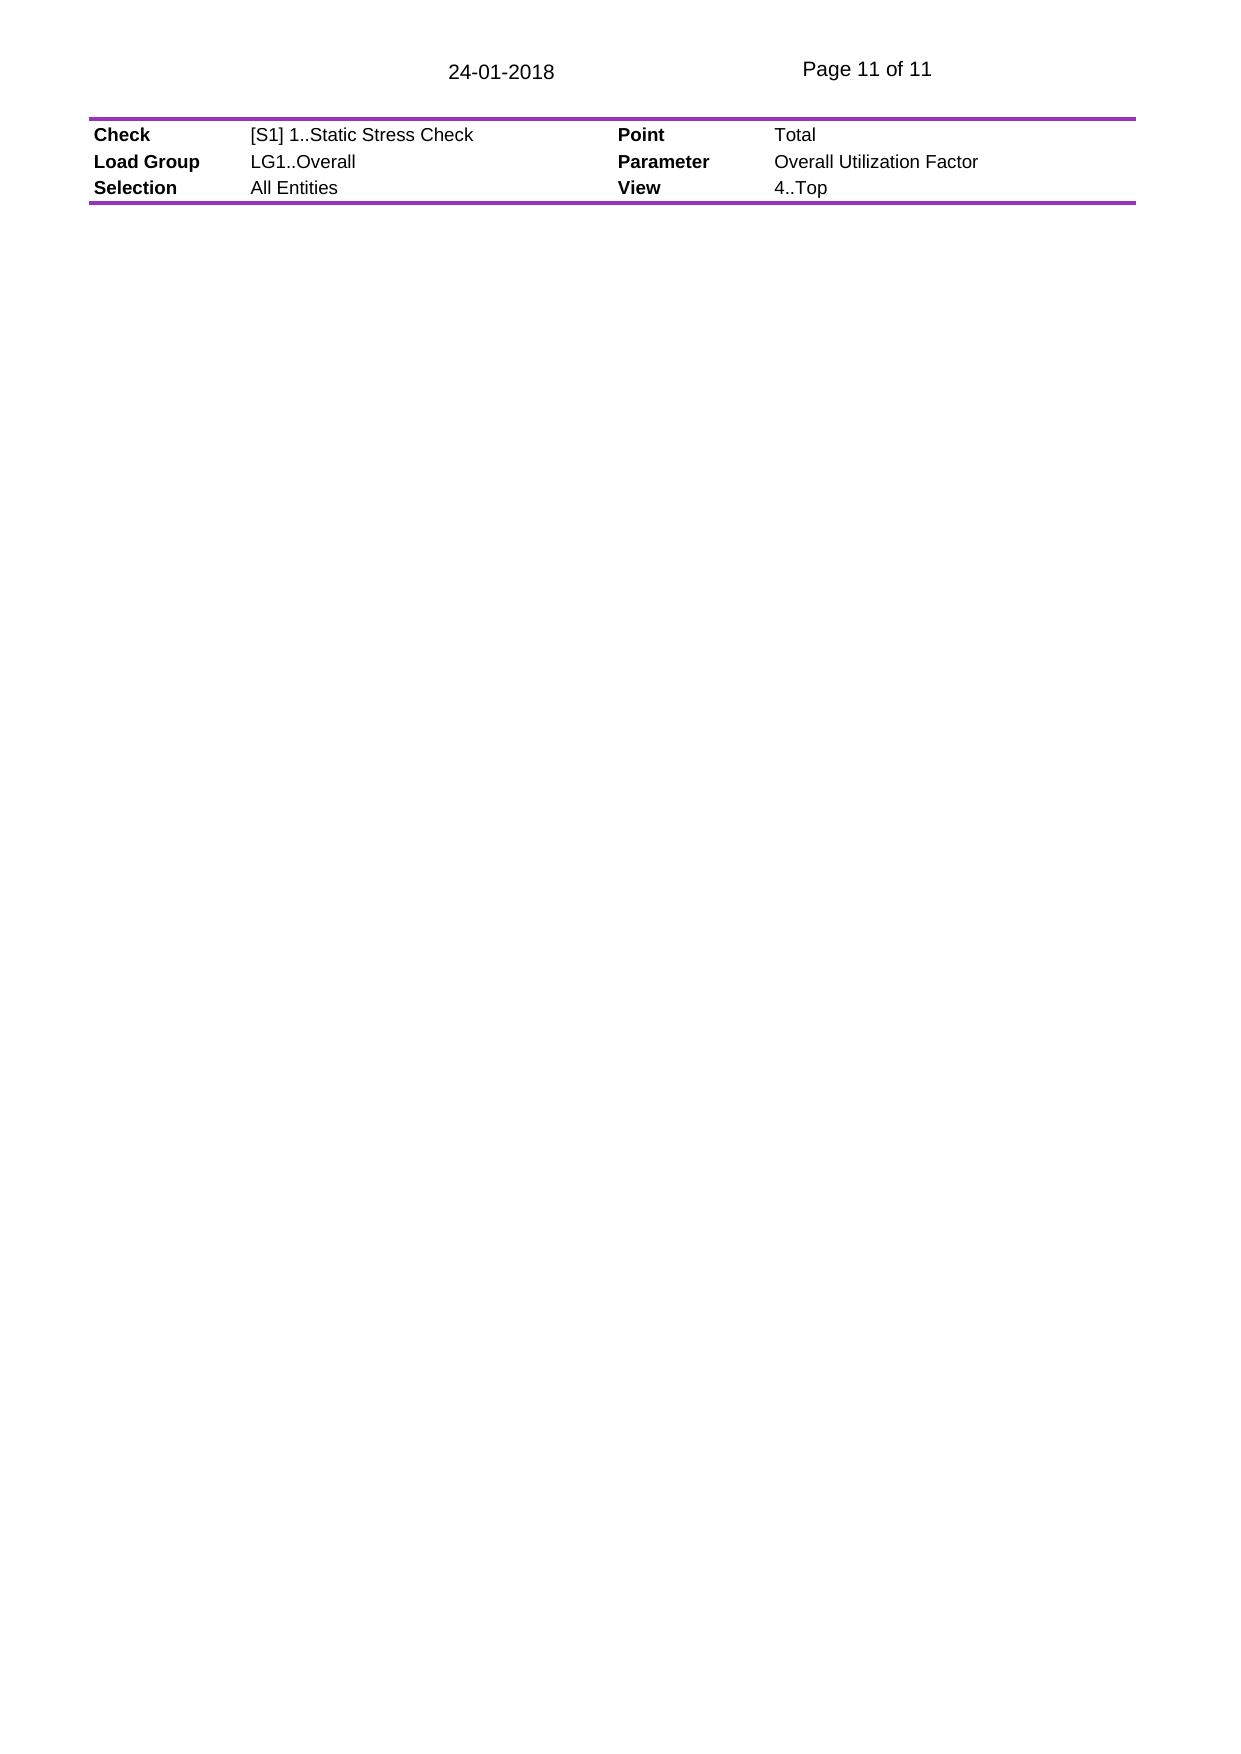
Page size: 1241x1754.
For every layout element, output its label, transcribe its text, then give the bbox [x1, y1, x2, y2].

table_cell Overall Utilization Factor [769, 148, 1136, 174]
table_cell Total [769, 121, 1136, 148]
table_cell Point [613, 121, 769, 148]
table_cell 4..Top [769, 175, 1136, 201]
table_cell LG1..Overall [245, 148, 612, 174]
table_cell Parameter [613, 148, 769, 174]
table_cell Check [89, 121, 245, 148]
table_cell [S1] 1..Static Stress Check [245, 121, 612, 148]
table_cell Selection [89, 175, 245, 201]
table_cell Load Group [89, 148, 245, 174]
table_cell View [613, 175, 769, 201]
table_cell All Entities [245, 175, 612, 201]
